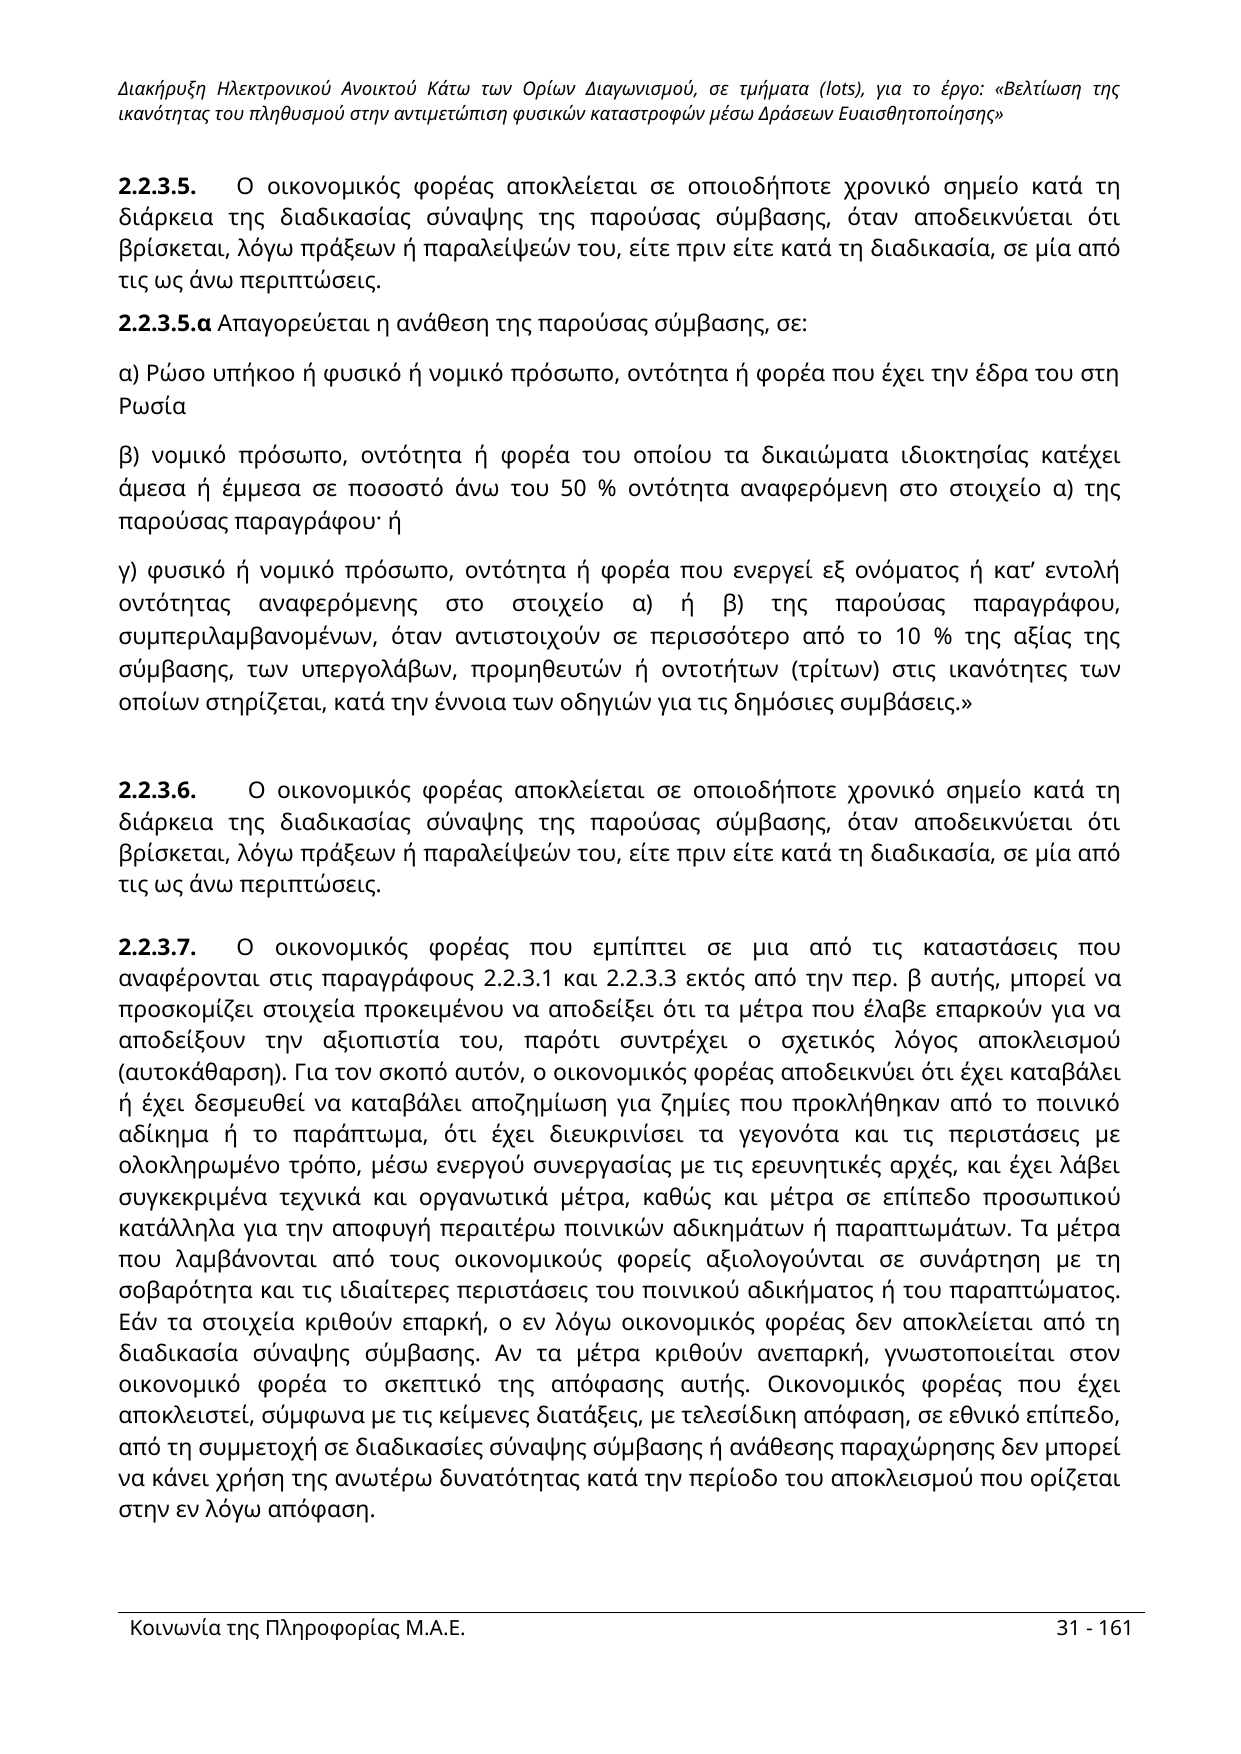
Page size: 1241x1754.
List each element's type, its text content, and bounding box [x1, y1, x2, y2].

list Ο οικονομικός φορέας αποκλείεται σε οποιοδήποτε χρονικό σημείο κατά τη διάρκεια της διαδικασίας σύναψης της παρούσας σύμβασης, όταν αποδεικνύεται ότι βρίσκεται, λόγω πράξεων ή παραλείψεών του, είτε πριν είτε κατά τη διαδικασία, σε μία από τις ως άνω περιπτώσεις. [118, 774, 1122, 899]
list Ο οικονομικός φορέας αποκλείεται σε οποιοδήποτε χρονικό σημείο κατά τη διάρκεια της διαδικασίας σύναψης της παρούσας σύμβασης, όταν αποδεικνύεται ότι βρίσκεται, λόγω πράξεων ή παραλείψεών του, είτε πριν είτε κατά τη διαδικασία, σε μία από τις ως άνω περιπτώσεις. [118, 170, 1122, 295]
text 2.2.3.5.α Απαγορεύεται η ανάθεση της παρούσας σύμβασης, σε: [118, 307, 1122, 338]
text β) νομικό πρόσωπο, οντότητα ή φορέα του οποίου τα δικαιώματα ιδιοκτησίας κατέχει άμεσα ή έμμεσα σε ποσοστό άνω του 50 % οντότητα αναφερόμενη στο στοιχείο α) της παρούσας παραγράφου· ή [118, 439, 1122, 536]
text α) Ρώσο υπήκοο ή φυσικό ή νομικό πρόσωπο, οντότητα ή φορέα που έχει την έδρα του στη Ρωσία [118, 357, 1122, 421]
text γ) φυσικό ή νομικό πρόσωπο, οντότητα ή φορέα που ενεργεί εξ ονόματος ή κατ’ εντολή οντότητας αναφερόμενης στο στοιχείο α) ή β) της παρούσας παραγράφου, συμπεριλαμβανομένων, όταν αντιστοιχούν σε περισσότερο από το 10 % της αξίας της σύμβασης, των υπεργολάβων, προμηθευτών ή οντοτήτων (τρίτων) στις ικανότητες των οποίων στηρίζεται, κατά την έννοια των οδηγιών για τις δημόσιες συμβάσεις.» [118, 554, 1122, 717]
list Ο οικονομικός φορέας που εμπίπτει σε μια από τις καταστάσεις που αναφέρονται στις παραγράφους 2.2.3.1 και 2.2.3.3 εκτός από την περ. β αυτής, μπορεί να προσκομίζει στοιχεία προκειμένου να αποδείξει ότι τα μέτρα που έλαβε επαρκούν για να αποδείξουν την αξιοπιστία του, παρότι συντρέχει ο σχετικός λόγος αποκλεισμού (αυτoκάθαρση). Για τον σκοπό αυτόν, ο οικονομικός φορέας αποδεικνύει ότι έχει καταβάλει ή έχει δεσμευθεί να καταβάλει αποζημίωση για ζημίες που προκλήθηκαν από το ποινικό αδίκημα ή το παράπτωμα, ότι έχει διευκρινίσει τα γεγονότα και τις περιστάσεις με ολοκληρωμένο τρόπο, μέσω ενεργού συνεργασίας με τις ερευνητικές αρχές, και έχει λάβει συγκεκριμένα τεχνικά και οργανωτικά μέτρα, καθώς και μέτρα σε επίπεδο προσωπικού κατάλληλα για την αποφυγή περαιτέρω ποινικών αδικημάτων ή παραπτωμάτων. Τα μέτρα που λαμβάνονται από τους οικονομικούς φορείς αξιολογούνται σε συνάρτηση με τη σοβαρότητα και τις ιδιαίτερες περιστάσεις του ποινικού αδικήματος ή του παραπτώματος. Εάν τα στοιχεία κριθούν επαρκή, ο εν λόγω οικονομικός φορέας δεν αποκλείεται από τη διαδικασία σύναψης σύμβασης. Αν τα μέτρα κριθούν ανεπαρκή, γνωστοποιείται στον οικονομικό φορέα το σκεπτικό της απόφασης αυτής. Οικονομικός φορέας που έχει αποκλειστεί, σύμφωνα με τις κείμενες διατάξεις, με τελεσίδικη απόφαση, σε εθνικό επίπεδο, από τη συμμετοχή σε διαδικασίες σύναψης σύμβασης ή ανάθεσης παραχώρησης δεν μπορεί να κάνει χρήση της ανωτέρω δυνατότητας κατά την περίοδο του αποκλεισμού που ορίζεται στην εν λόγω απόφαση. [118, 931, 1122, 1524]
